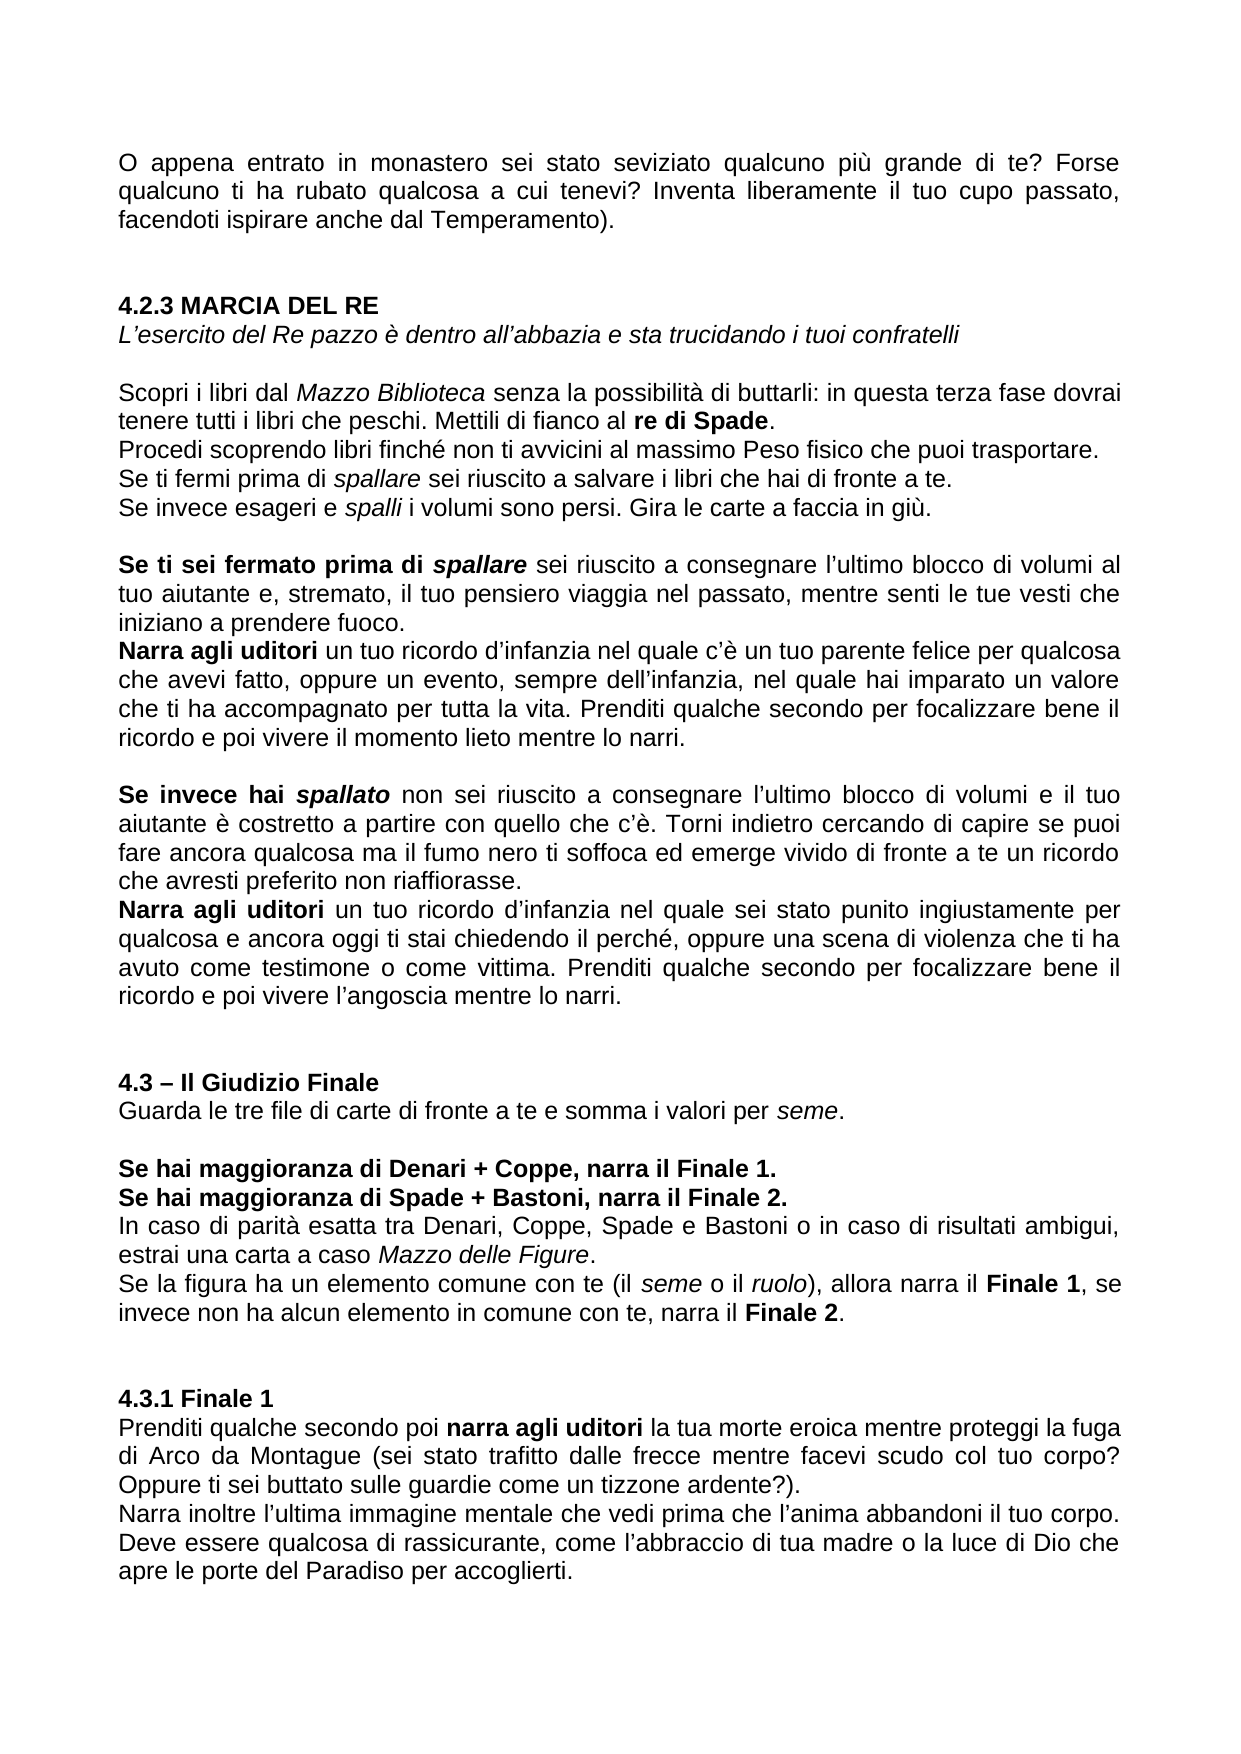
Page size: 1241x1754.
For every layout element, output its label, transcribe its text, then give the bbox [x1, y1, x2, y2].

text Guarda le tre file di carte di fronte a te e somma i valori per seme. [118, 1096, 1122, 1125]
text 4.3 – Il Giudizio Finale [118, 1068, 1122, 1096]
text Prenditi qualche secondo poi narra agli uditori la tua morte eroica mentre proteggi la fuga di Arco da Montague (sei stato trafitto dalle frecce mentre facevi scudo col tuo corpo? Oppure ti sei buttato sulle guardie come un tizzone ardente?). [118, 1413, 1122, 1499]
text Se invece hai spallato non sei riuscito a consegnare l’ultimo blocco di volumi e il tuo aiutante è costretto a partire con quello che c’è. Torni indietro cercando di capire se puoi fare ancora qualcosa ma il fumo nero ti soffoca ed emerge vivido di fronte a te un ricordo che avresti preferito non riaffiorasse. [118, 780, 1122, 895]
text Narra inoltre l’ultima immagine mentale che vedi prima che l’anima abbandoni il tuo corpo. Deve essere qualcosa di rassicurante, come l’abbraccio di tua madre o la luce di Dio che apre le porte del Paradiso per accoglierti. [118, 1499, 1122, 1585]
text Narra agli uditori un tuo ricordo d’infanzia nel quale c’è un tuo parente felice per qualcosa che avevi fatto, oppure un evento, sempre dell’infanzia, nel quale hai imparato un valore che ti ha accompagnato per tutta la vita. Prenditi qualche secondo per focalizzare bene il ricordo e poi vivere il momento lieto mentre lo narri. [118, 636, 1122, 751]
text Se ti fermi prima di spallare sei riuscito a salvare i libri che hai di fronte a te. [118, 464, 1122, 493]
text 4.3.1 Finale 1 [118, 1384, 1122, 1413]
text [118, 148, 1122, 234]
text Se ti sei fermato prima di spallare sei riuscito a consegnare l’ultimo blocco di volumi al tuo aiutante e, stremato, il tuo pensiero viaggia nel passato, mentre senti le tue vesti che iniziano a prendere fuoco. [118, 550, 1122, 636]
text Scopri i libri dal Mazzo Biblioteca senza la possibilità di buttarli: in questa terza fase dovrai tenere tutti i libri che peschi. Mettili di fianco al re di Spade. [118, 378, 1122, 435]
text Narra agli uditori un tuo ricordo d’infanzia nel quale sei stato punito ingiustamente per qualcosa e ancora oggi ti stai chiedendo il perché, oppure una scena di violenza che ti ha avuto come testimone o come vittima. Prenditi qualche secondo per focalizzare bene il ricordo e poi vivere l’angoscia mentre lo narri. [118, 895, 1122, 1010]
text Se hai maggioranza di Denari + Coppe, narra il Finale 1. [118, 1154, 1122, 1183]
text 4.2.3 MARCIA DEL RE [118, 291, 1122, 320]
text L’esercito del Re pazzo è dentro all’abbazia e sta trucidando i tuoi confratelli [118, 320, 1122, 349]
text Procedi scoprendo libri finché non ti avvicini al massimo Peso fisico che puoi trasportare. [118, 435, 1122, 464]
text In caso di parità esatta tra Denari, Coppe, Spade e Bastoni o in caso di risultati ambigui, estrai una carta a caso Mazzo delle Figure. [118, 1211, 1122, 1269]
text Se hai maggioranza di Spade + Bastoni, narra il Finale 2. [118, 1183, 1122, 1211]
text Se la figura ha un elemento comune con te (il seme o il ruolo), allora narra il Finale 1, se invece non ha alcun elemento in comune con te, narra il Finale 2. [118, 1269, 1122, 1326]
text Se invece esageri e spalli i volumi sono persi. Gira le carte a faccia in giù. [118, 493, 1122, 521]
